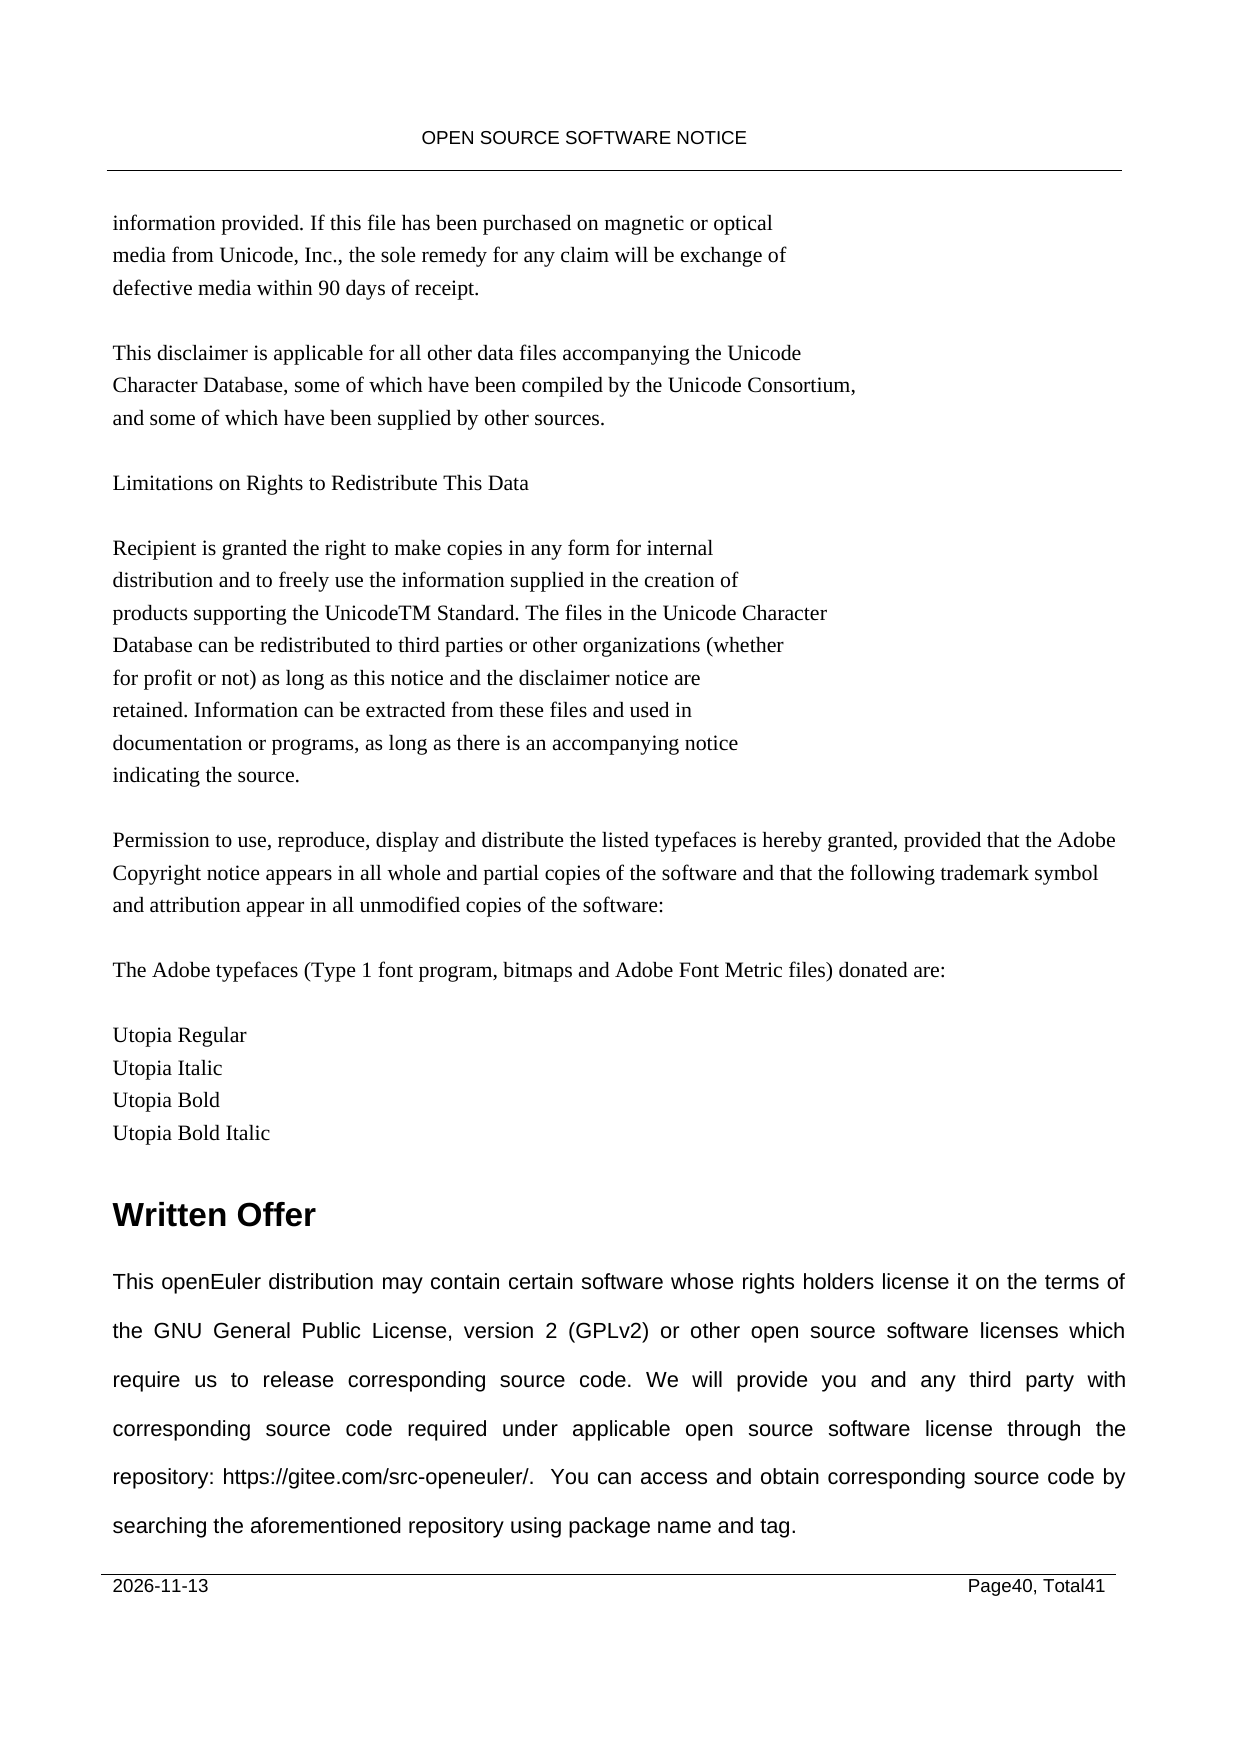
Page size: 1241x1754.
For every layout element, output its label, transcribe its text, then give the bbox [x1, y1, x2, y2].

text This openEuler distribution may contain certain software whose rights holders license it on the terms of the GNU General Public License, version 2 (GPLv2) or other open source software licenses which require us to release corresponding source code. We will provide you and any third party with corresponding source code required under applicable open source software license through the repository: https://gitee.com/src-openeuler/. You can access and obtain corresponding source code by searching the aforementioned repository using package name and tag. [112, 1266, 1128, 1542]
text Utopia Italic [112, 1051, 1128, 1084]
text Utopia Bold [112, 1084, 1128, 1116]
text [112, 206, 1128, 921]
text Utopia Bold Italic [112, 1116, 1128, 1181]
text The Adobe typefaces (Type 1 font program, bitmaps and Adobe Font Metric files) donated are: [112, 954, 1128, 986]
text Utopia Regular [112, 1019, 1128, 1051]
text Written Offer [112, 1181, 1128, 1246]
